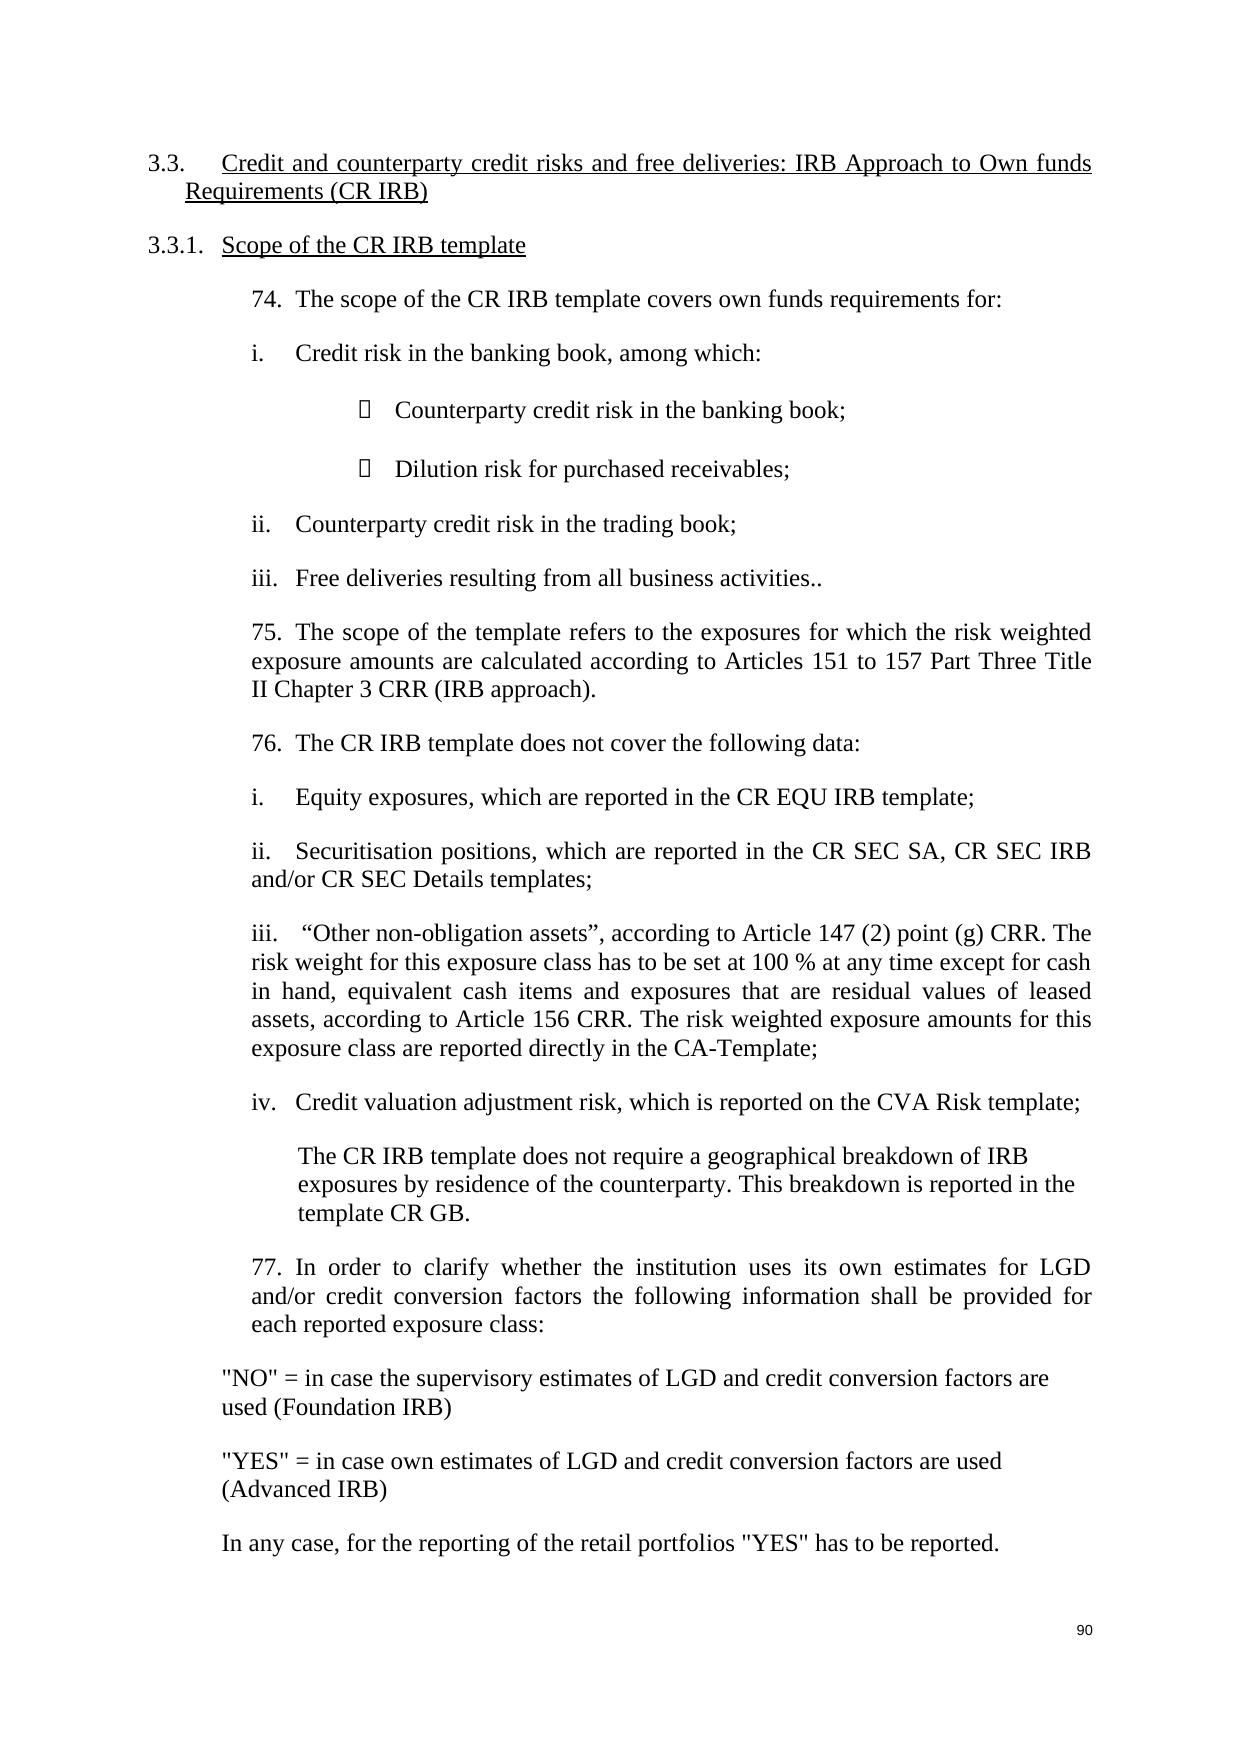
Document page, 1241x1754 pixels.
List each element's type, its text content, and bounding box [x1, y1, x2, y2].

list i. Equity exposures, which are reported in the CR EQU IRB template; [251, 782, 1093, 811]
list 3.3. Credit and counterparty credit risks and free deliveries: IRB Approach to Own funds Requirements (CR IRB) [148, 148, 1093, 205]
list i. Credit risk in the banking book, among which: [251, 338, 1093, 366]
text  Dilution risk for purchased receivables; [357, 450, 1093, 484]
list 75. The scope of the template refers to the exposures for which the risk weighted exposure amounts are calculated according to Articles 151 to 157 Part Three Title II Chapter 3 CRR (IRB approach). [251, 617, 1093, 703]
text In any case, for the reporting of the retail portfolios "YES" has to be reported. [221, 1528, 1093, 1557]
text "YES" = in case own estimates of LGD and credit conversion factors are used (Advanced IRB) [221, 1446, 1093, 1503]
text The CR IRB template does not require a geographical breakdown of IRB exposures by residence of the counterparty. This breakdown is reported in the template CR GB. [298, 1141, 1093, 1227]
text  Counterparty credit risk in the banking book; [357, 391, 1093, 425]
list ii. Securitisation positions, which are reported in the CR SEC SA, CR SEC IRB and/or CR SEC Details templates; [251, 836, 1093, 893]
list 77. In order to clarify whether the institution uses its own estimates for LGD and/or credit conversion factors the following information shall be provided for each reported exposure class: [251, 1252, 1093, 1338]
list iii. “Other non-obligation assets”, according to Article 147 (2) point (g) CRR. The risk weight for this exposure class has to be set at 100 % at any time except for cash in hand, equivalent cash items and exposures that are residual values of leased assets, according to Article 156 CRR. The risk weighted exposure amounts for this exposure class are reported directly in the CA-Template; [251, 918, 1093, 1062]
list 76. The CR IRB template does not cover the following data: [251, 728, 1093, 757]
list iii. Free deliveries resulting from all business activities.. [251, 563, 1093, 592]
list iv. Credit valuation adjustment risk, which is reported on the CVA Risk template; [251, 1087, 1093, 1116]
list ii. Counterparty credit risk in the trading book; [251, 509, 1093, 538]
text "NO" = in case the supervisory estimates of LGD and credit conversion factors are used (Foundation IRB) [221, 1363, 1093, 1421]
list 74. The scope of the CR IRB template covers own funds requirements for: [251, 284, 1093, 313]
list 3.3.1. Scope of the CR IRB template [148, 230, 1093, 259]
